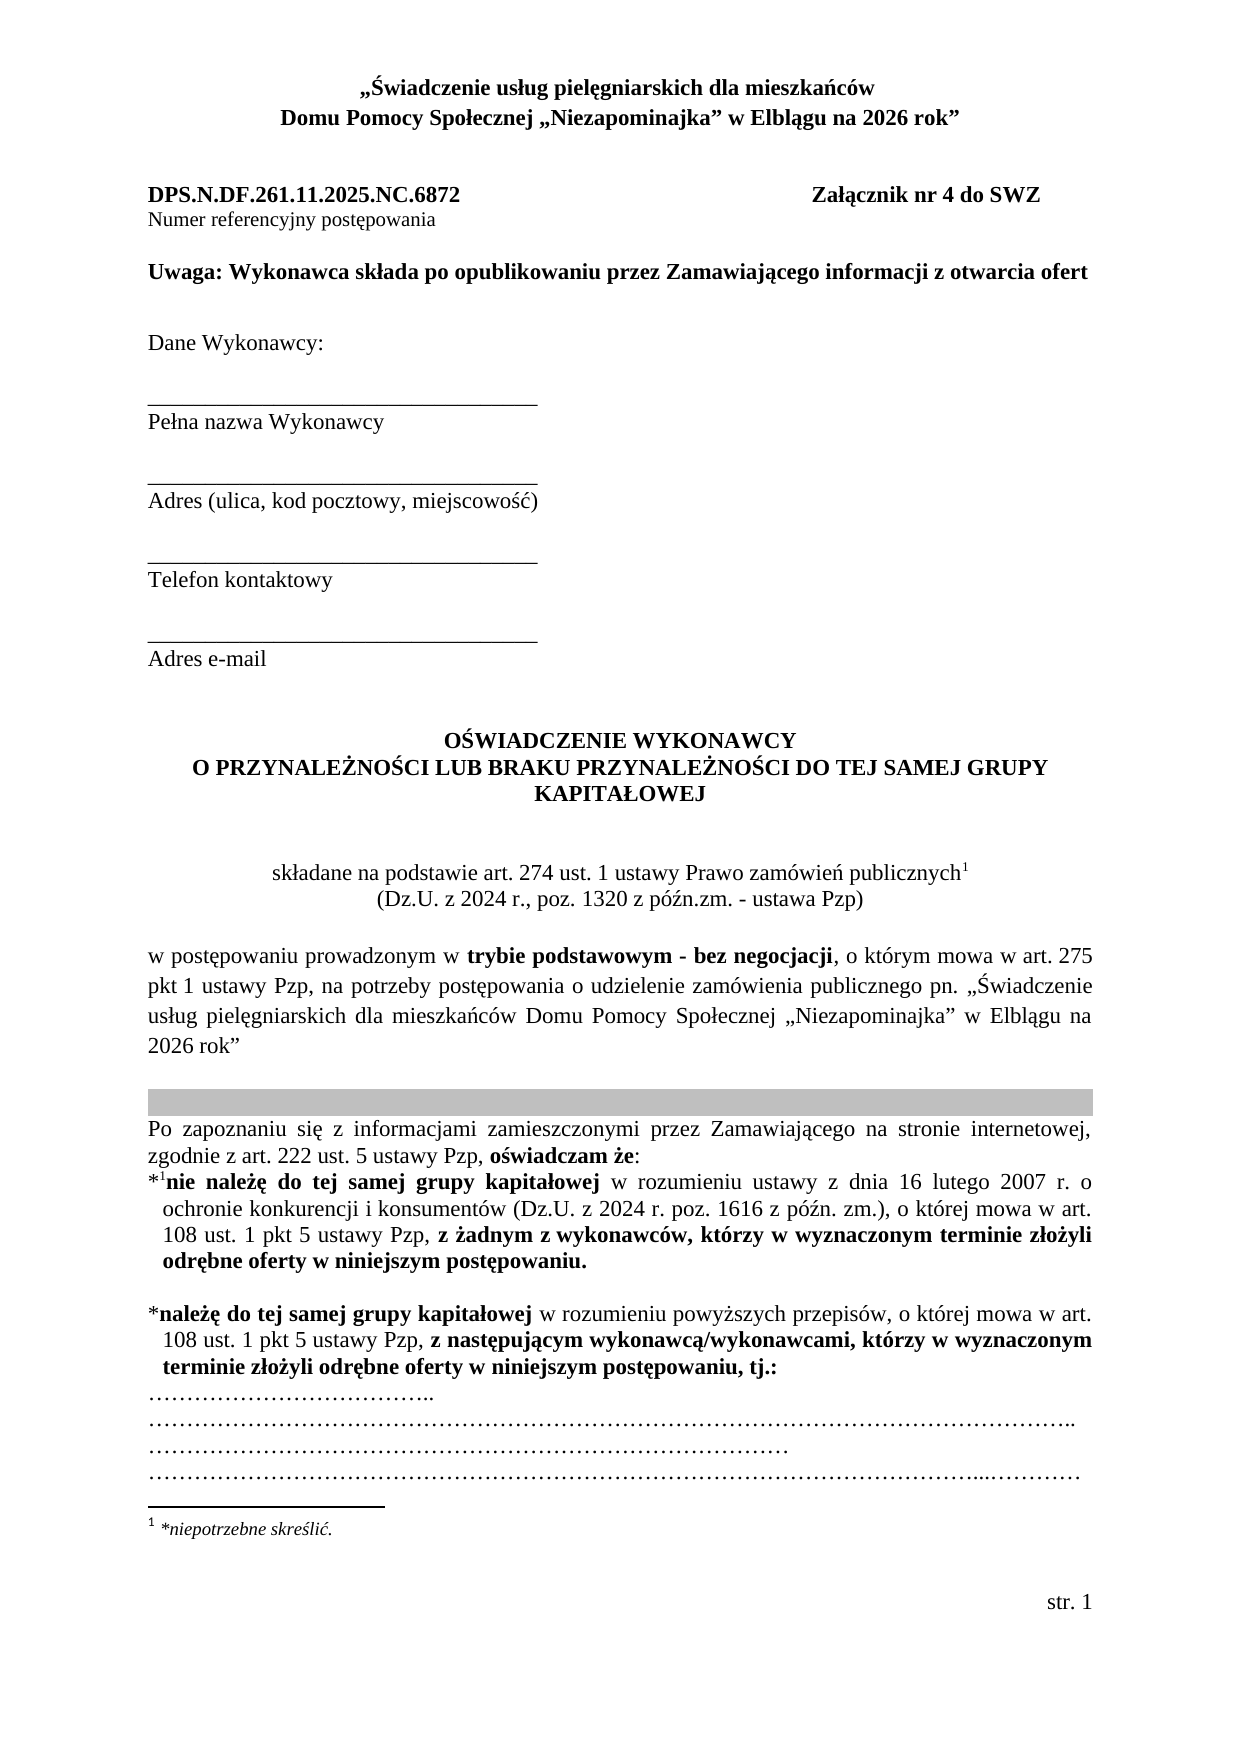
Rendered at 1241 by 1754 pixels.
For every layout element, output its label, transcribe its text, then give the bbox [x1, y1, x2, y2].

text ………………………………………………………………………………………………...………… [148, 1458, 1093, 1484]
text Po zapoznaniu się z informacjami zamieszczonymi przez Zamawiającego na stronie internetowej, zgodnie z art. 222 ust. 5 ustawy Pzp, oświadczam że: [148, 1116, 1093, 1168]
text OŚWIADCZENIE WYKONAWCY [148, 727, 1093, 754]
text składane na podstawie art. 274 ust. 1 ustawy Prawo zamówień publicznych1 [148, 859, 1093, 885]
text Pełna nazwa Wykonawcy [148, 408, 1093, 434]
text *należę do tej samej grupy kapitałowej w rozumieniu powyższych przepisów, o której mowa w art. 108 ust. 1 pkt 5 ustawy Pzp, z następującym wykonawcą/wykonawcami, którzy w wyznaczonym terminie złożyli odrębne oferty w niniejszym postępowaniu, tj.: [148, 1300, 1093, 1379]
text w postępowaniu prowadzonym w trybie podstawowym - bez negocjacji, o którym mowa w art. 275 pkt 1 ustawy Pzp, na potrzeby postępowania o udzielenie zamówienia publicznego pn. „Świadczenie usług pielęgniarskich dla mieszkańców Domu Pomocy Społecznej „Niezapominajka” w Elblągu na 2026 rok” [148, 942, 1093, 1059]
text DPS.N.DF.261.11.2025.NC.6872 Załącznik nr 4 do SWZ [148, 181, 1093, 207]
text Adres e-mail [148, 645, 1093, 672]
text ………………………………..…………………………………………………………………………………………………………..………………………………………………………………………… [148, 1379, 1093, 1458]
text Numer referencyjny postępowania [148, 207, 1093, 231]
text (Dz.U. z 2024 r., poz. 1320 z późn.zm. - ustawa Pzp) [148, 885, 1093, 912]
text Adres (ulica, kod pocztowy, miejscowość) [148, 487, 1093, 514]
text __________________________________ [148, 540, 1093, 566]
text *nie należę do tej samej grupy kapitałowej w rozumieniu ustawy z dnia 16 lutego 2007 r. o ochronie konkurencji i konsumentów (Dz.U. z 2024 r. poz. 1616 z późn. zm.), o której mowa w art. 108 ust. 1 pkt 5 ustawy Pzp, z żadnym z wykonawców, którzy w wyznaczonym terminie złożyli odrębne oferty w niniejszym postępowaniu. [148, 1168, 1093, 1274]
text Dane Wykonawcy: [148, 329, 1093, 356]
text __________________________________ [148, 382, 1093, 408]
text __________________________________ [148, 461, 1093, 487]
text Telefon kontaktowy [148, 566, 1093, 593]
text O PRZYNALEŻNOŚCI LUB BRAKU PRZYNALEŻNOŚCI DO TEJ SAMEJ GRUPY KAPITAŁOWEJ [148, 754, 1093, 806]
text Uwaga: Wykonawca składa po opublikowaniu przez Zamawiającego informacji z otwarcia ofert [148, 258, 1093, 284]
text __________________________________ [148, 619, 1093, 645]
